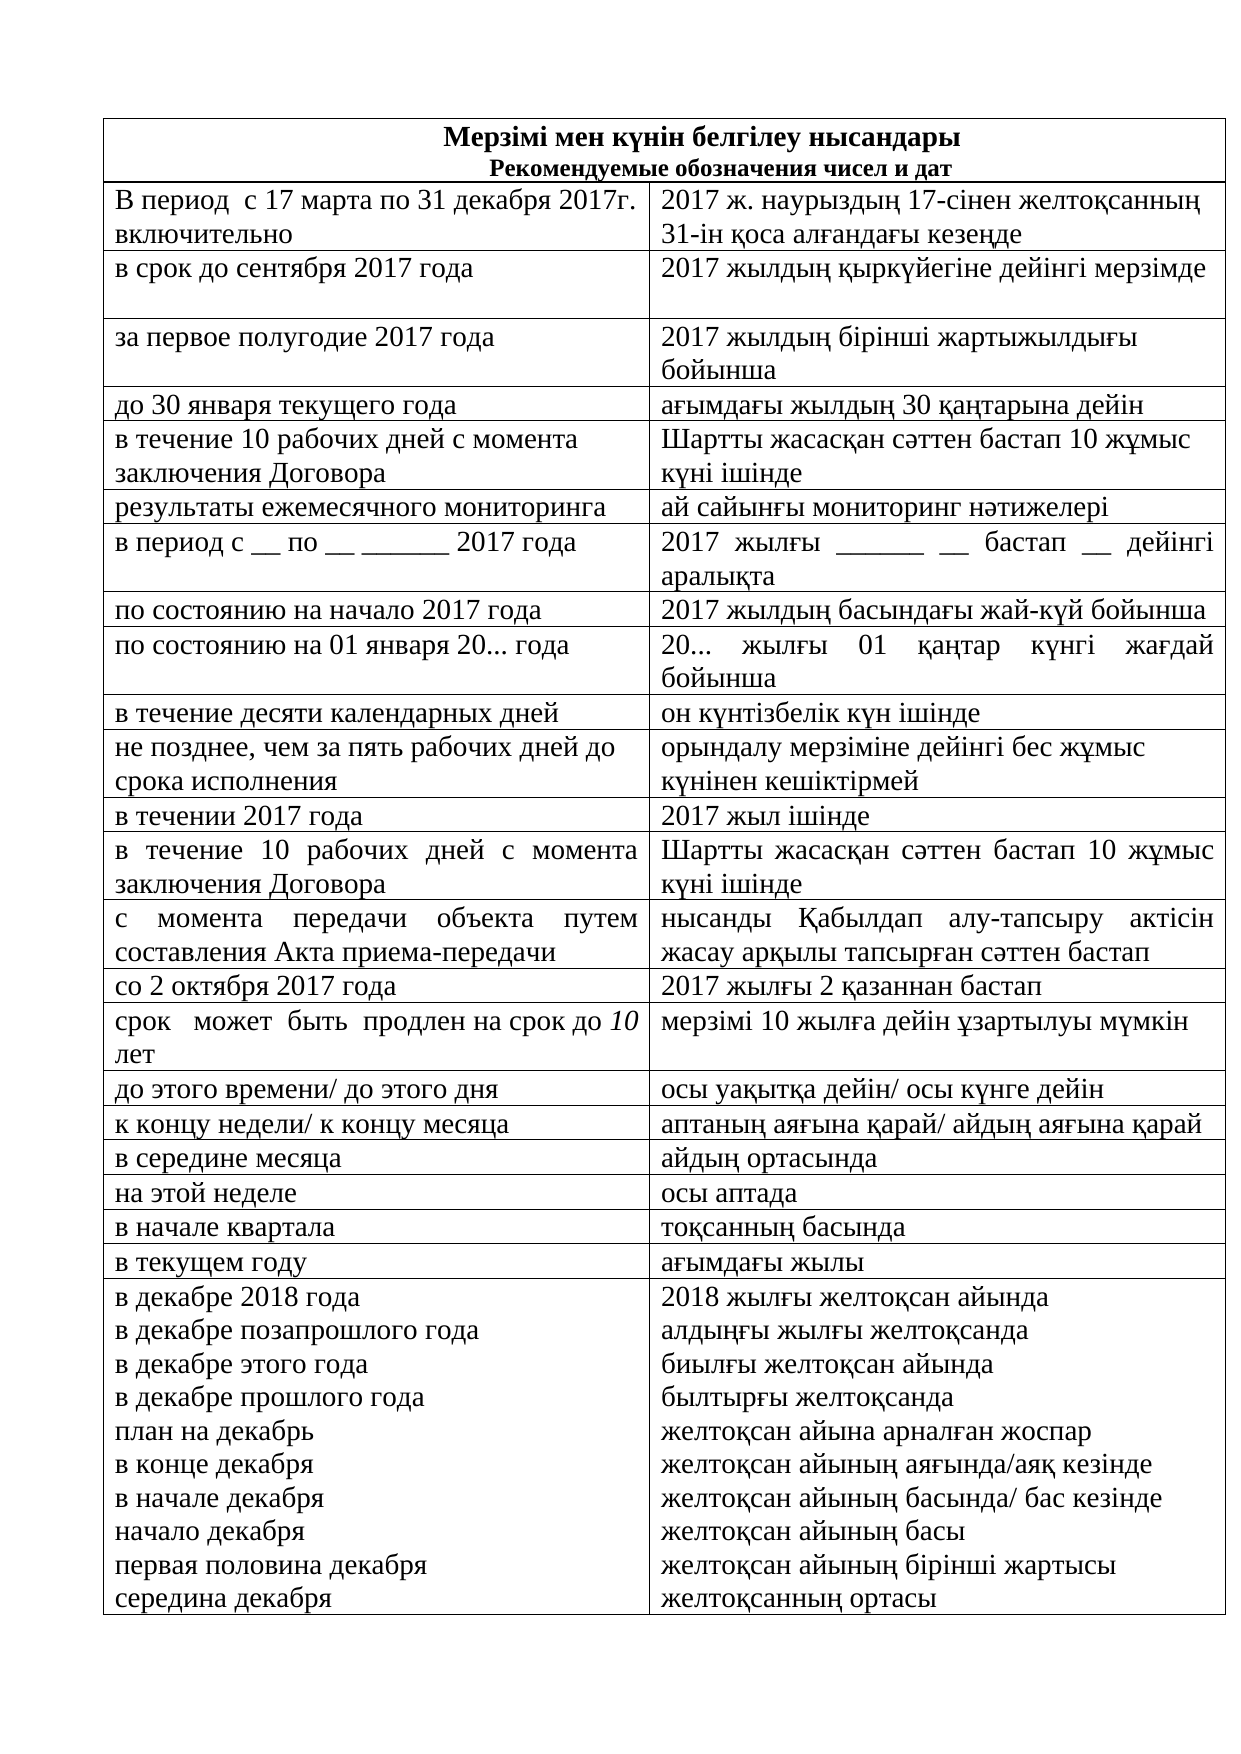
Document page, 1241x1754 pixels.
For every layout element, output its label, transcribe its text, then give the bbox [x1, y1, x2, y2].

table_cell в текущем году [104, 1244, 649, 1278]
table_cell в течение 10 рабочих дней с момента заключения Договора [104, 421, 649, 488]
table_cell в период с __ по __ ______ 2017 года [104, 524, 649, 591]
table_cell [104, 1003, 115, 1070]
table_cell в течение 10 рабочих дней с момента заключения Договора [104, 832, 649, 899]
table_cell 2017 жылдың қыркүйегіне дейінгі мерзімде [650, 251, 1225, 318]
table_cell в течении 2017 года [104, 798, 649, 831]
table_cell орындалу мерзіміне дейінгі бес жұмыс күнінен кешіктірмей [650, 730, 1225, 797]
table_cell в срок до сентября 2017 года [104, 251, 649, 318]
table_cell ағымдағы жылдың 30 қаңтарына дейін [650, 387, 1225, 420]
table_cell за первое полугодие 2017 года [104, 319, 649, 386]
table_cell в течение десяти календарных дней [104, 695, 649, 728]
table_cell 2017 жыл ішінде [650, 798, 1225, 831]
table_cell 20... жылғы 01 қаңтар күнгі жағдай бойынша [650, 627, 1225, 694]
table_cell с момента передачи объекта путем составления Акта приема-передачи [104, 900, 649, 967]
table_cell 2017 ж. наурыздың 17-сінен желтоқсанның 31-ін қоса алғандағы кезеңде [650, 183, 1225, 249]
table_cell айдың ортасында [650, 1140, 1225, 1174]
table_cell он күнтізбелік күн ішінде [650, 695, 1225, 728]
table_cell до этого времени/ до этого дня [104, 1071, 649, 1105]
table_cell аптаның аяғына қарай/ айдың аяғына қарай [650, 1106, 1225, 1139]
table_cell на этой неделе [104, 1175, 649, 1208]
table_cell в середине месяца [104, 1140, 649, 1174]
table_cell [650, 1279, 1225, 1614]
table_cell до 30 января текущего года [104, 387, 649, 420]
table_cell В период с 17 марта по 31 декабря 2017г. включительно [104, 183, 649, 249]
table_cell 2017 жылдың басындағы жай-күй бойынша [650, 592, 1225, 626]
table_cell 2017 жылғы 2 қазаннан бастап [650, 969, 1225, 1002]
table_cell осы уақытқа дейін/ осы күнге дейін [650, 1071, 1225, 1105]
table_cell ай сайынғы мониторинг нәтижелері [650, 490, 1225, 523]
table_cell ағымдағы жылы [650, 1244, 1225, 1278]
table_cell 2017 жылдың бірінші жартыжылдығы бойынша [650, 319, 1225, 386]
table_cell 2017 жылғы ______ __ бастап __ дейінгі аралықта [650, 524, 1225, 591]
table_cell по состоянию на начало 2017 года [104, 592, 649, 626]
table_cell в начале квартала [104, 1210, 649, 1243]
table_cell срок может быть продлен на срок до 10 лет [155, 1003, 649, 1070]
table_cell Шартты жасасқан сәттен бастап 10 жұмыс күні ішінде [650, 832, 1225, 899]
table_cell осы аптада [650, 1175, 1225, 1208]
table_cell не позднее, чем за пять рабочих дней до срока исполнения [104, 730, 649, 797]
table_cell тоқсанның басында [650, 1210, 1225, 1243]
table_cell нысанды Қабылдап алу-тапсыру актісін жасау арқылы тапсырған сәттен бастап [650, 900, 1225, 967]
table_header Мерзімі мен күнін белгілеу нысандары Рекомендуемые обозначения чисел и дат [104, 119, 1225, 181]
table_cell со 2 октября 2017 года [104, 969, 649, 1002]
table_cell Шартты жасасқан сәттен бастап 10 жұмыс күні ішінде [650, 421, 1225, 488]
table_cell к концу недели/ к концу месяца [104, 1106, 649, 1139]
table_cell по состоянию на 01 января 20... года [104, 627, 649, 694]
table_cell результаты ежемесячного мониторинга [104, 490, 649, 523]
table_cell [104, 1279, 649, 1614]
table_cell мерзімі 10 жылға дейін ұзартылуы мүмкін [650, 1003, 1225, 1070]
